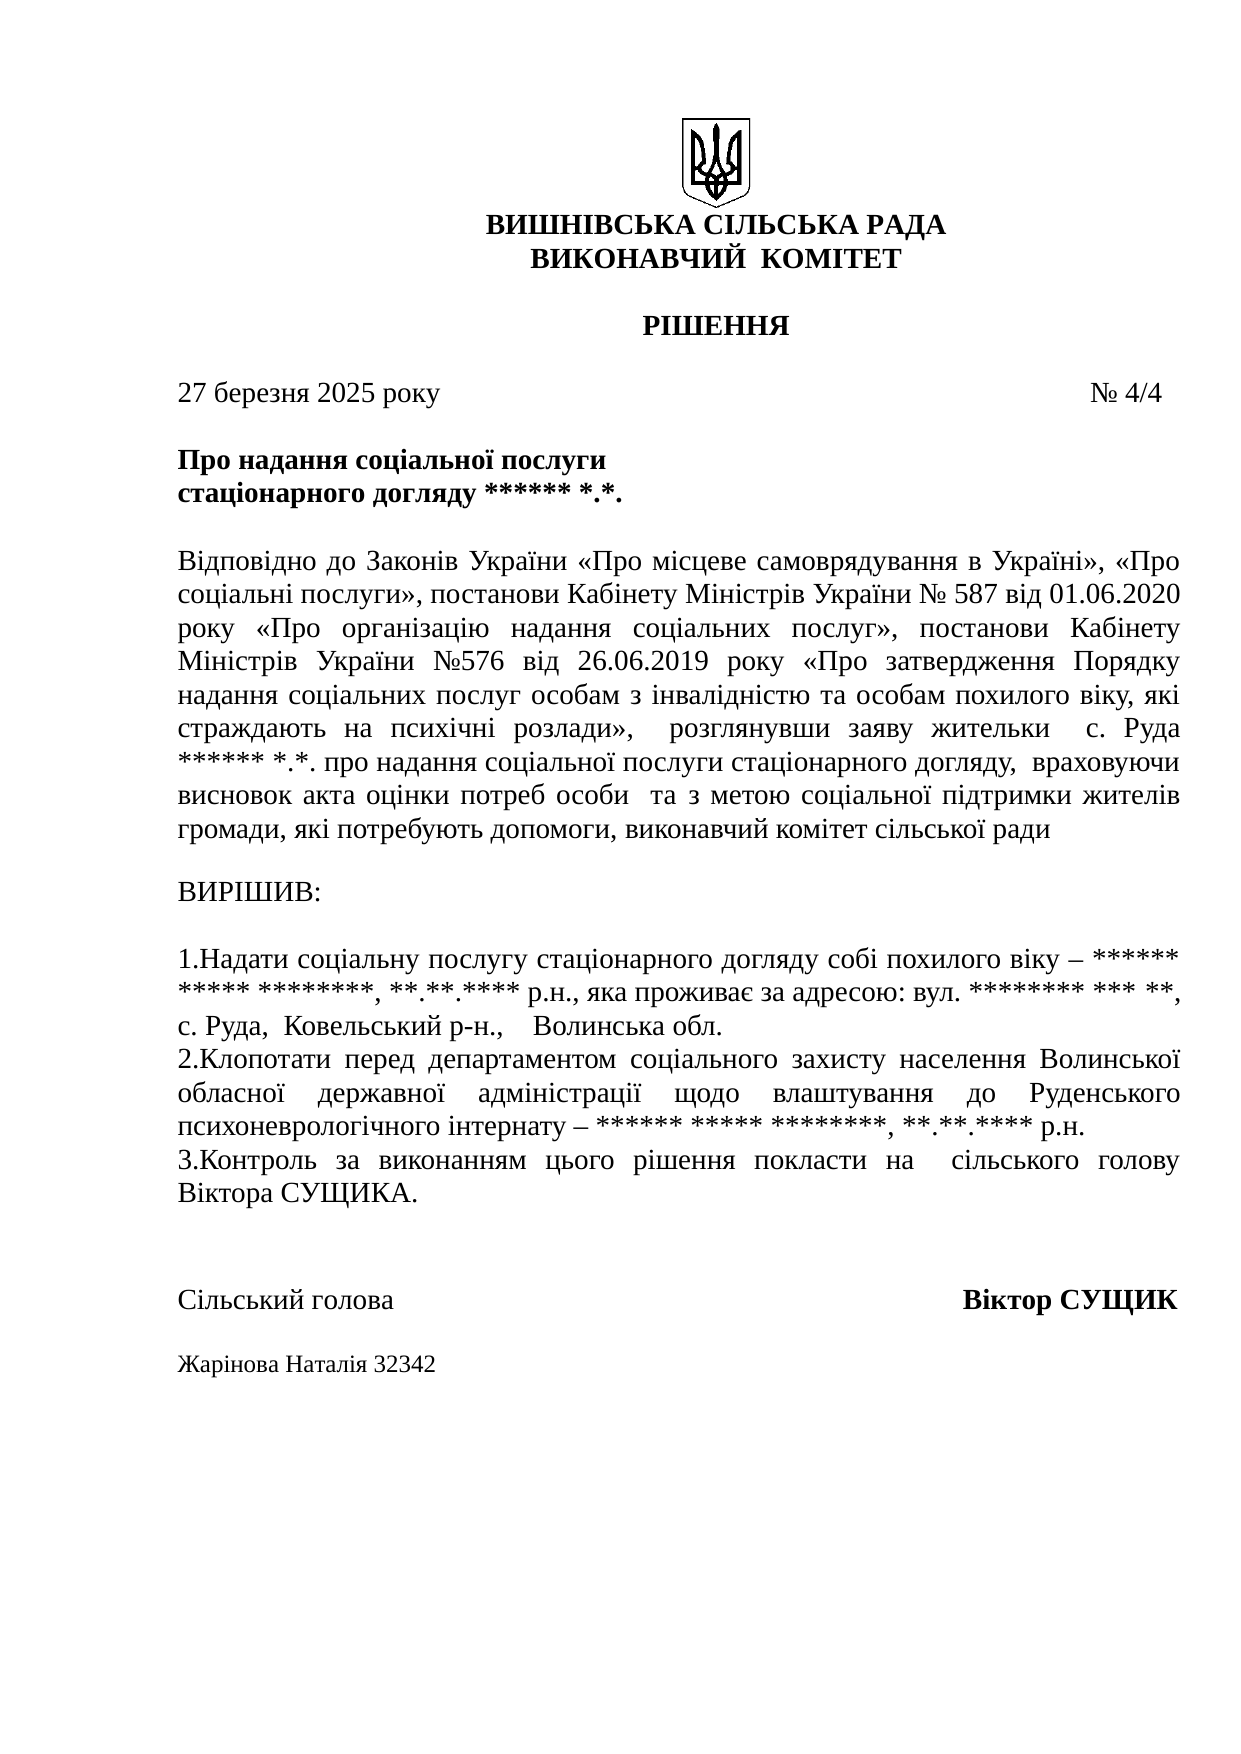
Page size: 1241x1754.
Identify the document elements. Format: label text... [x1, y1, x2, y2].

text Жарінова Наталія 32342 [177, 1349, 1181, 1378]
text Сільський голова Віктор СУЩИК [177, 1282, 1181, 1316]
text ВИШНІВСЬКА СІЛЬСЬКА РАДА [177, 207, 1181, 241]
text 1.Надати соціальну послугу стаціонарного догляду собі похилого віку – ****** ***** ********, **.**.**** р.н., яка проживає за адресою: вул. ******** *** **, с. Руда, Ковельський р-н., Волинська обл. [177, 941, 1181, 1041]
text 27 березня 2025 року № 4/4 [177, 375, 1181, 408]
text Про надання соціальної послуги [177, 442, 1181, 476]
text 3.Контроль за виконанням цього рішення покласти на сільського голову Віктора СУЩИКА. [177, 1142, 1181, 1209]
text стаціонарного догляду ****** *.*. [177, 476, 1181, 509]
text 2.Клопотати перед департаментом соціального захисту населення Волинської обласної державної адміністрації щодо влаштування до Руденського психоневрологічного інтернату – ****** ***** ********, **.**.**** р.н. [177, 1041, 1181, 1142]
text ВИРІШИВ: [177, 874, 1181, 907]
picture [681, 118, 751, 208]
text ВИКОНАВЧИЙ КОМІТЕТ [177, 241, 1181, 274]
text Відповідно до Законів України «Про місцеве самоврядування в Україні», «Про соціальні послуги», постанови Кабінету Міністрів України № 587 від 01.06.2020 року «Про організацію надання соціальних послуг», постанови Кабінету Міністрів України №576 від 26.06.2019 року «Про затвердження Порядку надання соціальних послуг особам з інвалідністю та особам похилого віку, які страждають на психічні розлади», розглянувши заяву жительки с. Руда ****** *.*. про надання соціальної послуги стаціонарного догляду, враховуючи висновок акта оцінки потреб особи та з метою соціальної підтримки жителів громади, які потребують допомоги, виконавчий комітет сільської ради [177, 543, 1181, 844]
text РІШЕННЯ [177, 308, 1181, 341]
